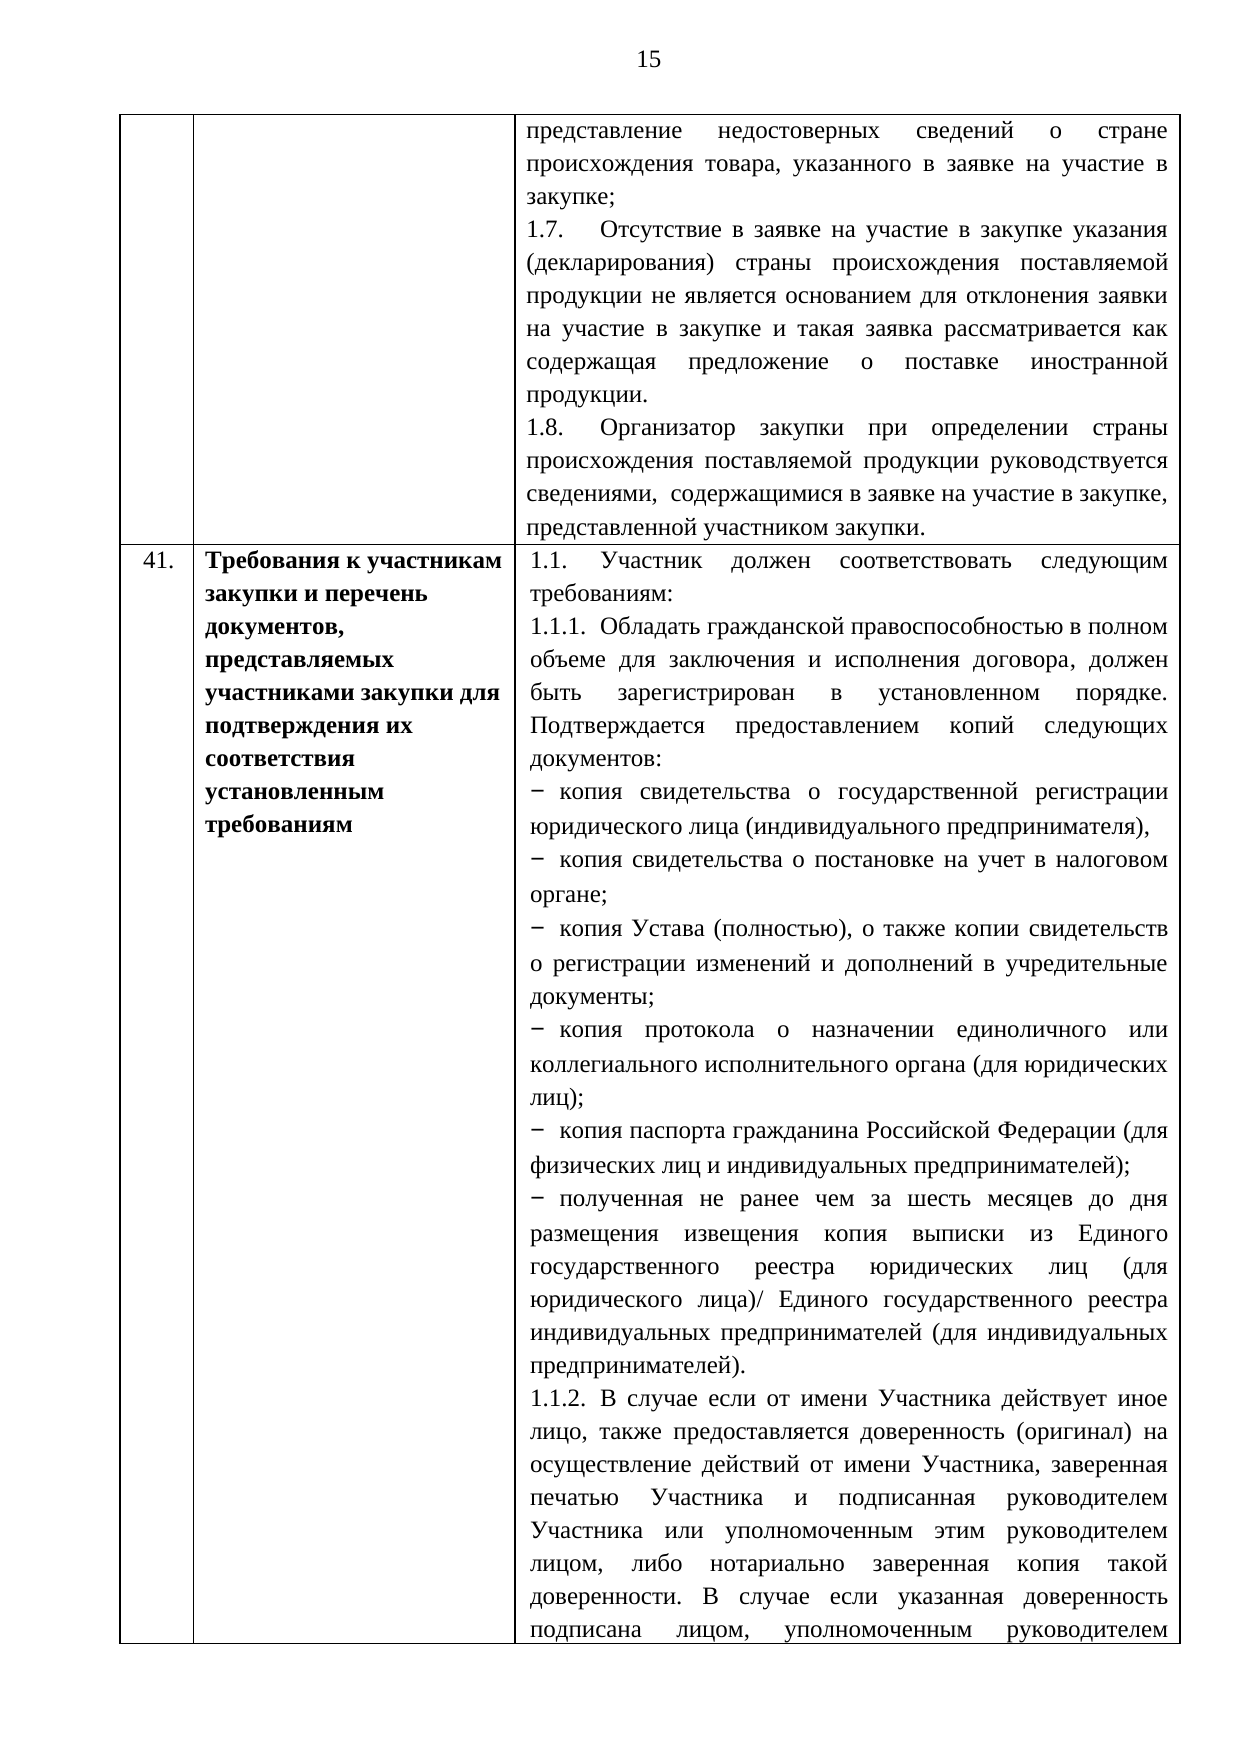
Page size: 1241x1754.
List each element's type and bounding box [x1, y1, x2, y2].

table_cell [516, 545, 1179, 1643]
table_cell [121, 545, 193, 1643]
table_cell [194, 115, 514, 544]
table_cell [121, 115, 193, 544]
table_cell [194, 545, 514, 1643]
table_cell [516, 115, 1179, 544]
